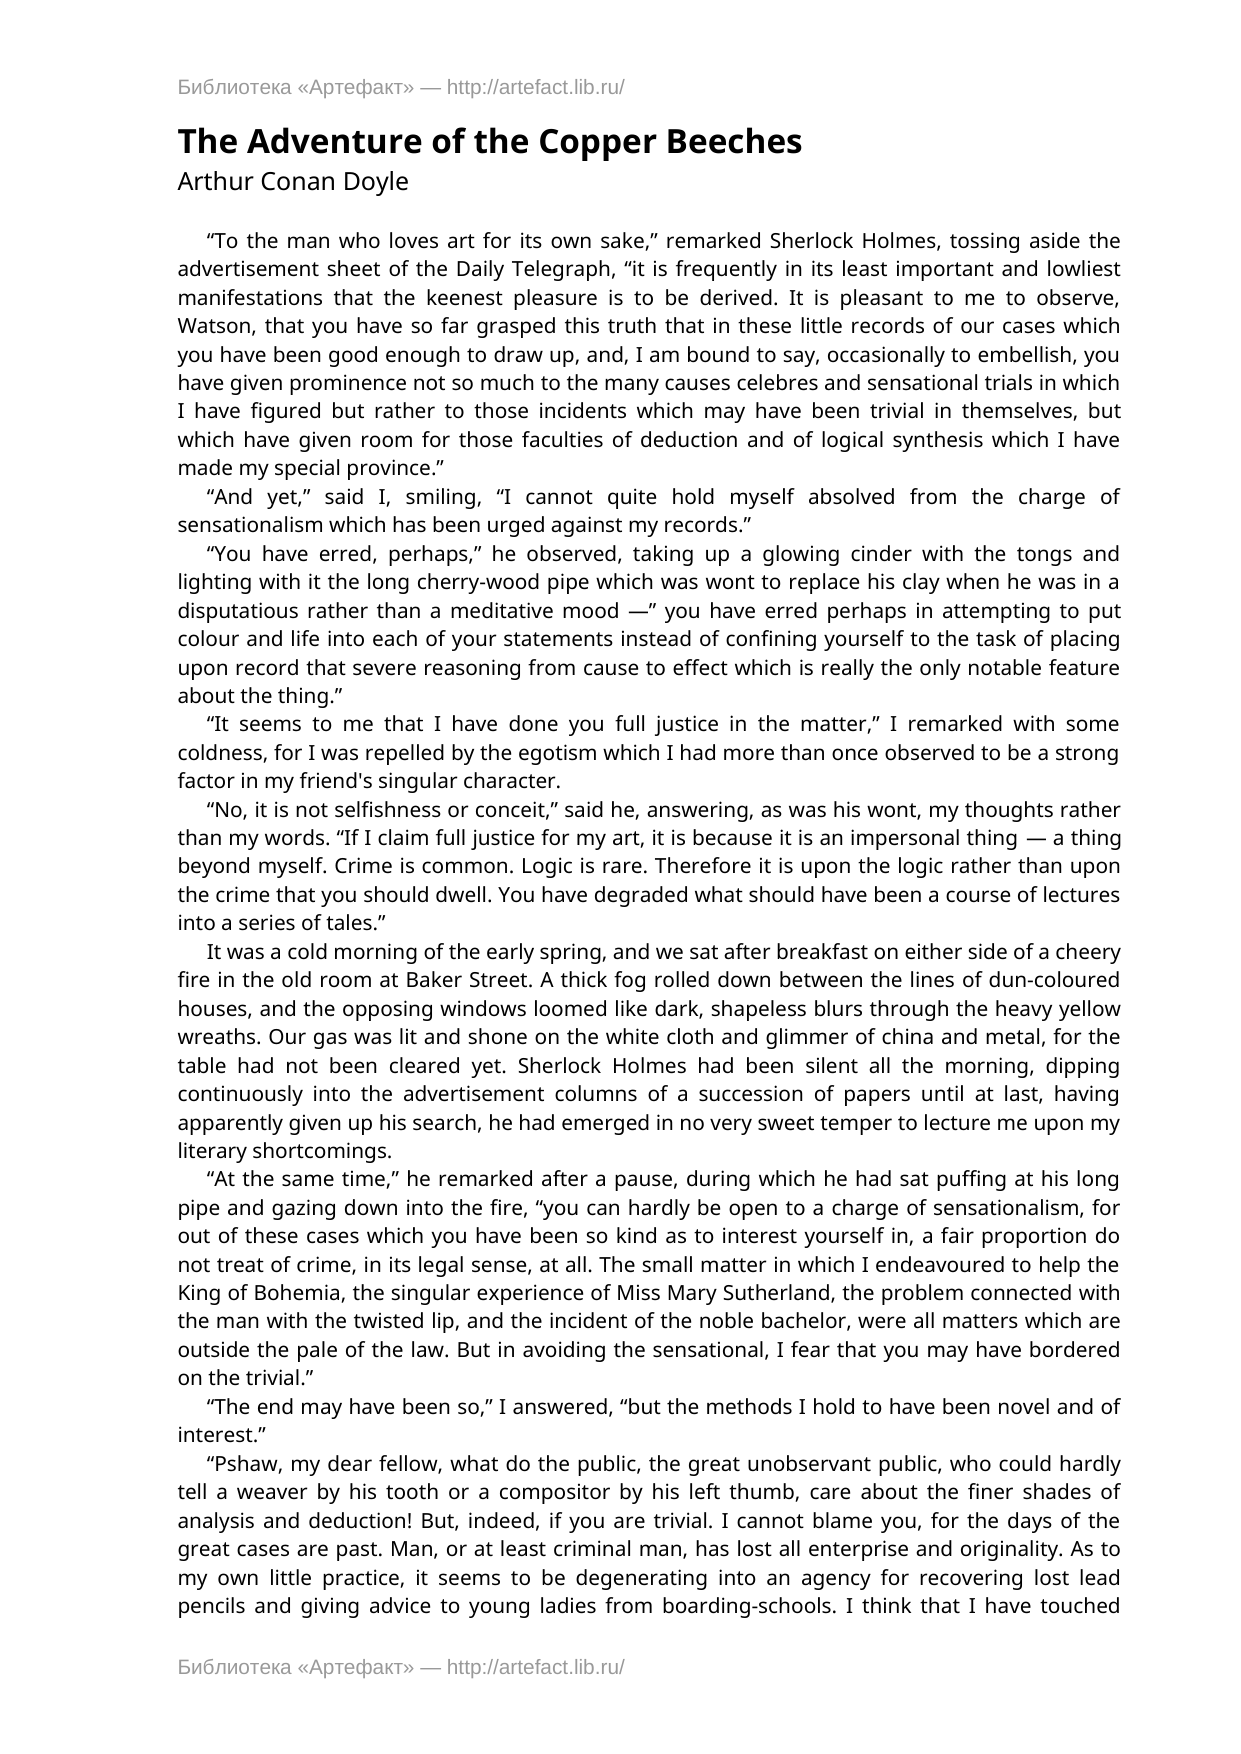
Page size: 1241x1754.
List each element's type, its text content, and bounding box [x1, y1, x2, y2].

text “It seems to me that I have done you full justice in the matter,” I remarked with some coldness, for I was repelled by the egotism which I had more than once observed to be a strong factor in my friend's singular character. [177, 709, 1122, 795]
text Arthur Conan Doyle [177, 163, 1122, 198]
text “You have erred, perhaps,” he observed, taking up a glowing cinder with the tongs and lighting with it the long cherry-wood pipe which was wont to replace his clay when he was in a disputatious rather than a meditative mood —” you have erred perhaps in attempting to put colour and life into each of your statements instead of confining yourself to the task of placing upon record that severe reasoning from cause to effect which is really the only notable feature about the thing.” [177, 539, 1122, 709]
text “At the same time,” he remarked after a pause, during which he had sat puffing at his long pipe and gazing down into the fire, “you can hardly be open to a charge of sensationalism, for out of these cases which you have been so kind as to interest yourself in, a fair proportion do not treat of crime, in its legal sense, at all. The small matter in which I endeavoured to help the King of Bohemia, the singular experience of Miss Mary Sutherland, the problem connected with the man with the twisted lip, and the incident of the noble bachelor, were all matters which are outside the pale of the law. But in avoiding the sensational, I fear that you may have bordered on the trivial.” [177, 1164, 1122, 1392]
text The Adventure of the Copper Beeches [177, 118, 1122, 163]
text “And yet,” said I, smiling, “I cannot quite hold myself absolved from the charge of sensationalism which has been urged against my records.” [177, 482, 1122, 539]
text “The end may have been so,” I answered, “but the methods I hold to have been novel and of interest.” [177, 1392, 1122, 1449]
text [177, 1449, 1122, 1619]
text “To the man who loves art for its own sake,” remarked Sherlock Holmes, tossing aside the advertisement sheet of the Daily Telegraph, “it is frequently in its least important and lowliest manifestations that the keenest pleasure is to be derived. It is pleasant to me to observe, Watson, that you have so far grasped this truth that in these little records of our cases which you have been good enough to draw up, and, I am bound to say, occasionally to embellish, you have given prominence not so much to the many causes celebres and sensational trials in which I have figured but rather to those incidents which may have been trivial in themselves, but which have given room for those faculties of deduction and of logical synthesis which I have made my special province.” [177, 226, 1122, 482]
text “No, it is not selfishness or conceit,” said he, answering, as was his wont, my thoughts rather than my words. “If I claim full justice for my art, it is because it is an impersonal thing — a thing beyond myself. Crime is common. Logic is rare. Therefore it is upon the logic rather than upon the crime that you should dwell. You have degraded what should have been a course of lectures into a series of tales.” [177, 795, 1122, 937]
text It was a cold morning of the early spring, and we sat after breakfast on either side of a cheery fire in the old room at Baker Street. A thick fog rolled down between the lines of dun-coloured houses, and the opposing windows loomed like dark, shapeless blurs through the heavy yellow wreaths. Our gas was lit and shone on the white cloth and glimmer of china and metal, for the table had not been cleared yet. Sherlock Holmes had been silent all the morning, dipping continuously into the advertisement columns of a succession of papers until at last, having apparently given up his search, he had emerged in no very sweet temper to lecture me upon my literary shortcomings. [177, 937, 1122, 1164]
